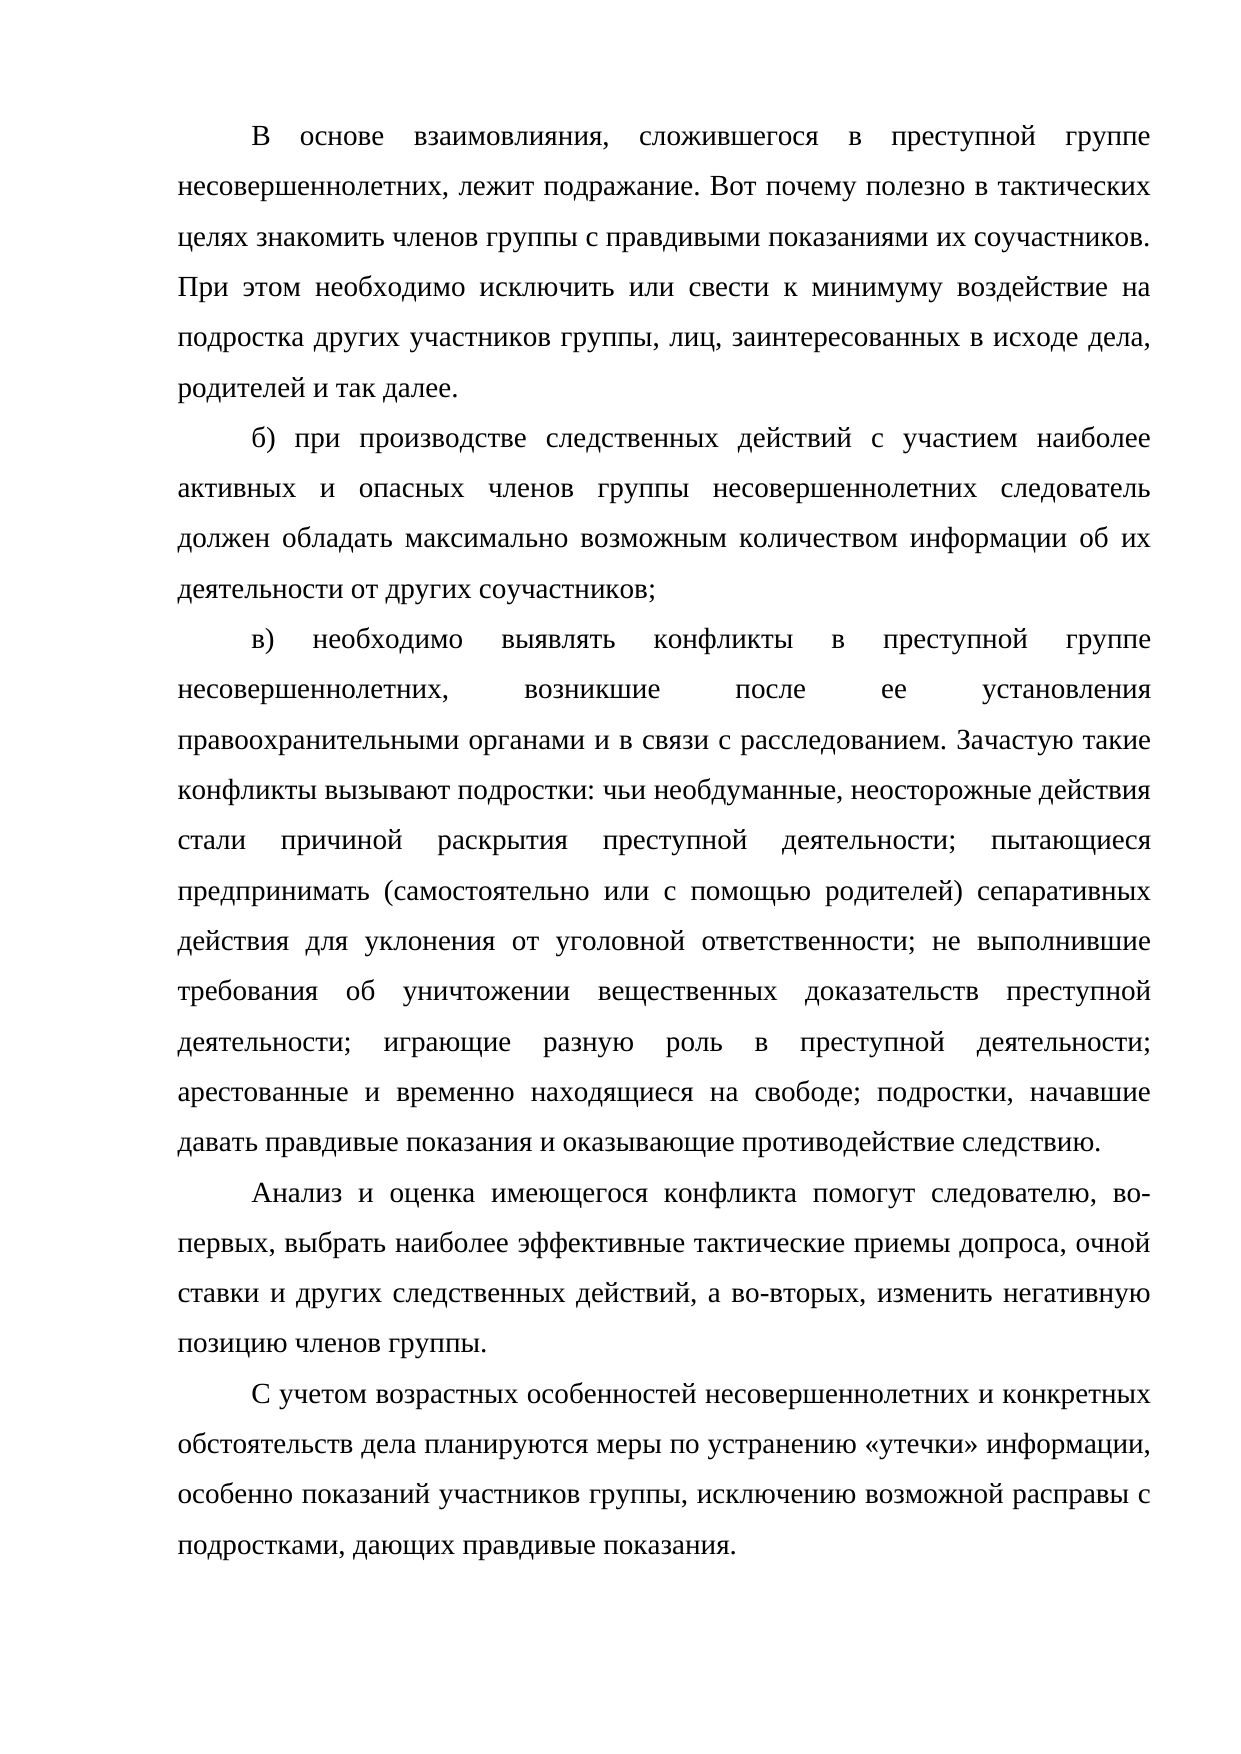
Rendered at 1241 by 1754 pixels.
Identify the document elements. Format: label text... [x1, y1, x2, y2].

text б) при производстве следственных действий с участием наиболее активных и опасных членов группы несовершеннолетних следователь должен обладать максимально возможным количеством информации об их деятельности от других соучастников; [177, 420, 1152, 604]
text в) необходимо выявлять конфликты в преступной группе несовершеннолетних, возникшие после ее установления правоохранительными органами и в связи с расследованием. Зачастую такие конфликты вызывают подростки: чьи необдуманные, неосторожные действия стали причиной раскрытия преступной деятельности; пытающиеся предпринимать (самостоятельно или с помощью родителей) сепаративных действия для уклонения от уголовной ответственности; не выполнившие требования об уничтожении вещественных доказательств преступной деятельности; играющие разную роль в преступной деятельности; арестованные и временно находящиеся на свободе; подростки, начавшие давать правдивые показания и оказывающие противодействие следствию. [177, 621, 1152, 1158]
text В основе взаимовлияния, сложившегося в преступной группе несовершеннолетних, лежит подражание. Вот почему полезно в тактических целях знакомить членов группы с правдивыми показаниями их соучастников. При этом необходимо исключить или свести к минимуму воздействие на подростка других участников группы, лиц, заинтересованных в исходе дела, родителей и так далее. [177, 118, 1152, 403]
text С учетом возрастных особенностей несовершеннолетних и конкретных обстоятельств дела планируются меры по устранению «утечки» информации, особенно показаний участников группы, исключению возможной расправы с подростками, дающих правдивые показания. [177, 1376, 1152, 1560]
text Анализ и оценка имеющегося конфликта помогут следователю, во-первых, выбрать наиболее эффективные тактические приемы допроса, очной ставки и других следственных действий, а во-вторых, изменить негативную позицию членов группы. [177, 1175, 1152, 1359]
